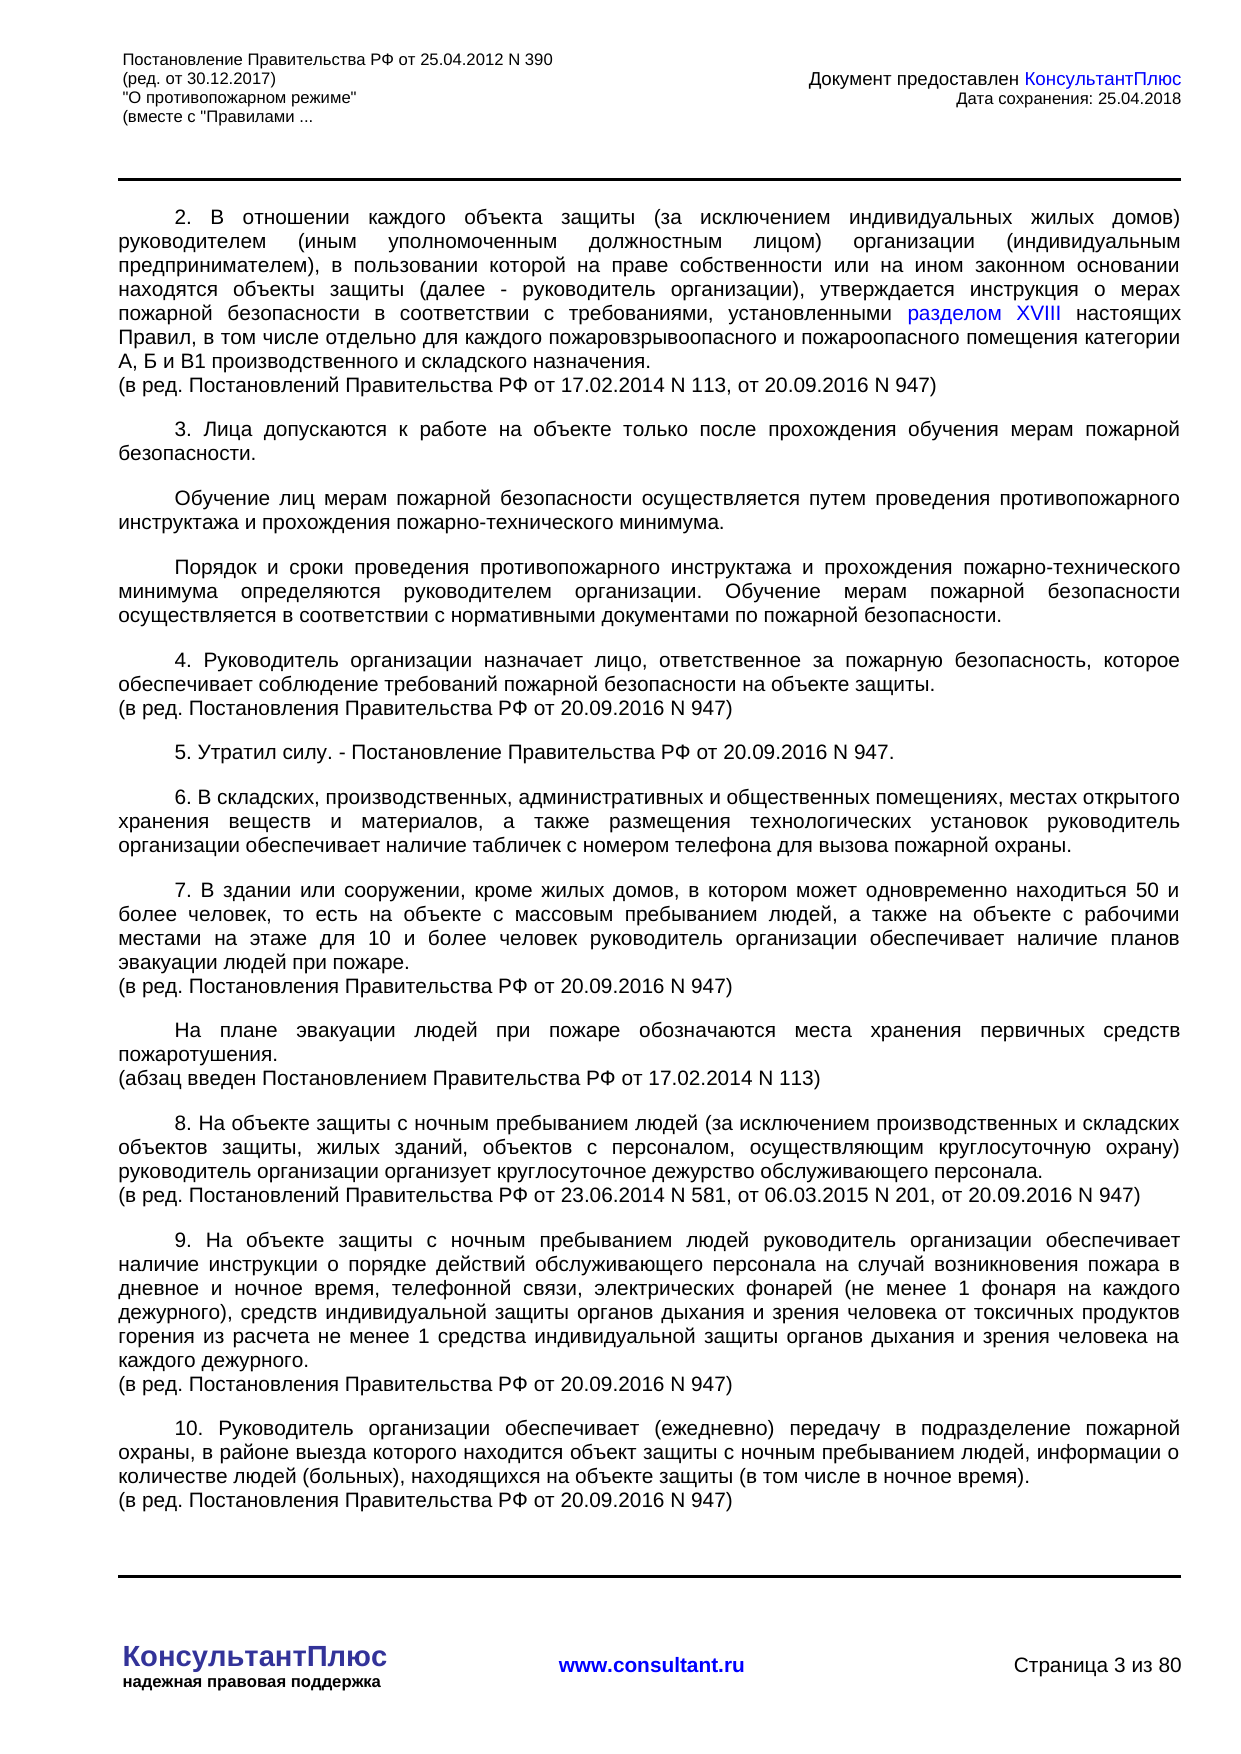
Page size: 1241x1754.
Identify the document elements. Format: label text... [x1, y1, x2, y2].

text (в ред. Постановления Правительства РФ от 20.09.2016 N 947) [118, 1488, 1181, 1512]
text (в ред. Постановлений Правительства РФ от 17.02.2014 N 113, от 20.09.2016 N 947) [118, 372, 1181, 396]
text 10. Руководитель организации обеспечивает (ежедневно) передачу в подразделение пожарной охраны, в районе выезда которого находится объект защиты с ночным пребыванием людей, информации о количестве людей (больных), находящихся на объекте защиты (в том числе в ночное время). [118, 1416, 1181, 1488]
text (в ред. Постановления Правительства РФ от 20.09.2016 N 947) [118, 1371, 1181, 1395]
text Порядок и сроки проведения противопожарного инструктажа и прохождения пожарно-технического минимума определяются руководителем организации. Обучение мерам пожарной безопасности осуществляется в соответствии с нормативными документами по пожарной безопасности. [118, 555, 1181, 627]
text 4. Руководитель организации назначает лицо, ответственное за пожарную безопасность, которое обеспечивает соблюдение требований пожарной безопасности на объекте защиты. [118, 647, 1181, 695]
text 5. Утратил силу. - Постановление Правительства РФ от 20.09.2016 N 947. [118, 740, 1181, 764]
text (в ред. Постановлений Правительства РФ от 23.06.2014 N 581, от 06.03.2015 N 201, от 20.09.2016 N 947) [118, 1183, 1181, 1207]
text 3. Лица допускаются к работе на объекте только после прохождения обучения мерам пожарной безопасности. [118, 417, 1181, 465]
text (абзац введен Постановлением Правительства РФ от 17.02.2014 N 113) [118, 1066, 1181, 1090]
text (в ред. Постановления Правительства РФ от 20.09.2016 N 947) [118, 695, 1181, 719]
text 6. В складских, производственных, административных и общественных помещениях, местах открытого хранения веществ и материалов, а также размещения технологических установок руководитель организации обеспечивает наличие табличек с номером телефона для вызова пожарной охраны. [118, 785, 1181, 857]
text 7. В здании или сооружении, кроме жилых домов, в котором может одновременно находиться 50 и более человек, то есть на объекте с массовым пребыванием людей, а также на объекте с рабочими местами на этаже для 10 и более человек руководитель организации обеспечивает наличие планов эвакуации людей при пожаре. [118, 878, 1181, 973]
text 9. На объекте защиты с ночным пребыванием людей руководитель организации обеспечивает наличие инструкции о порядке действий обслуживающего персонала на случай возникновения пожара в дневное и ночное время, телефонной связи, электрических фонарей (не менее 1 фонаря на каждого дежурного), средств индивидуальной защиты органов дыхания и зрения человека от токсичных продуктов горения из расчета не менее 1 средства индивидуальной защиты органов дыхания и зрения человека на каждого дежурного. [118, 1228, 1181, 1371]
text 2. В отношении каждого объекта защиты (за исключением индивидуальных жилых домов) руководителем (иным уполномоченным должностным лицом) организации (индивидуальным предпринимателем), в пользовании которой на праве собственности или на ином законном основании находятся объекты защиты (далее - руководитель организации), утверждается инструкция о мерах пожарной безопасности в соответствии с требованиями, установленными разделом XVIII настоящих Правил, в том числе отдельно для каждого пожаровзрывоопасного и пожароопасного помещения категории А, Б и В1 производственного и складского назначения. [118, 205, 1181, 372]
text Обучение лиц мерам пожарной безопасности осуществляется путем проведения противопожарного инструктажа и прохождения пожарно-технического минимума. [118, 486, 1181, 534]
text 8. На объекте защиты с ночным пребыванием людей (за исключением производственных и складских объектов защиты, жилых зданий, объектов с персоналом, осуществляющим круглосуточную охрану) руководитель организации организует круглосуточное дежурство обслуживающего персонала. [118, 1111, 1181, 1183]
text (в ред. Постановления Правительства РФ от 20.09.2016 N 947) [118, 973, 1181, 997]
text На плане эвакуации людей при пожаре обозначаются места хранения первичных средств пожаротушения. [118, 1018, 1181, 1066]
